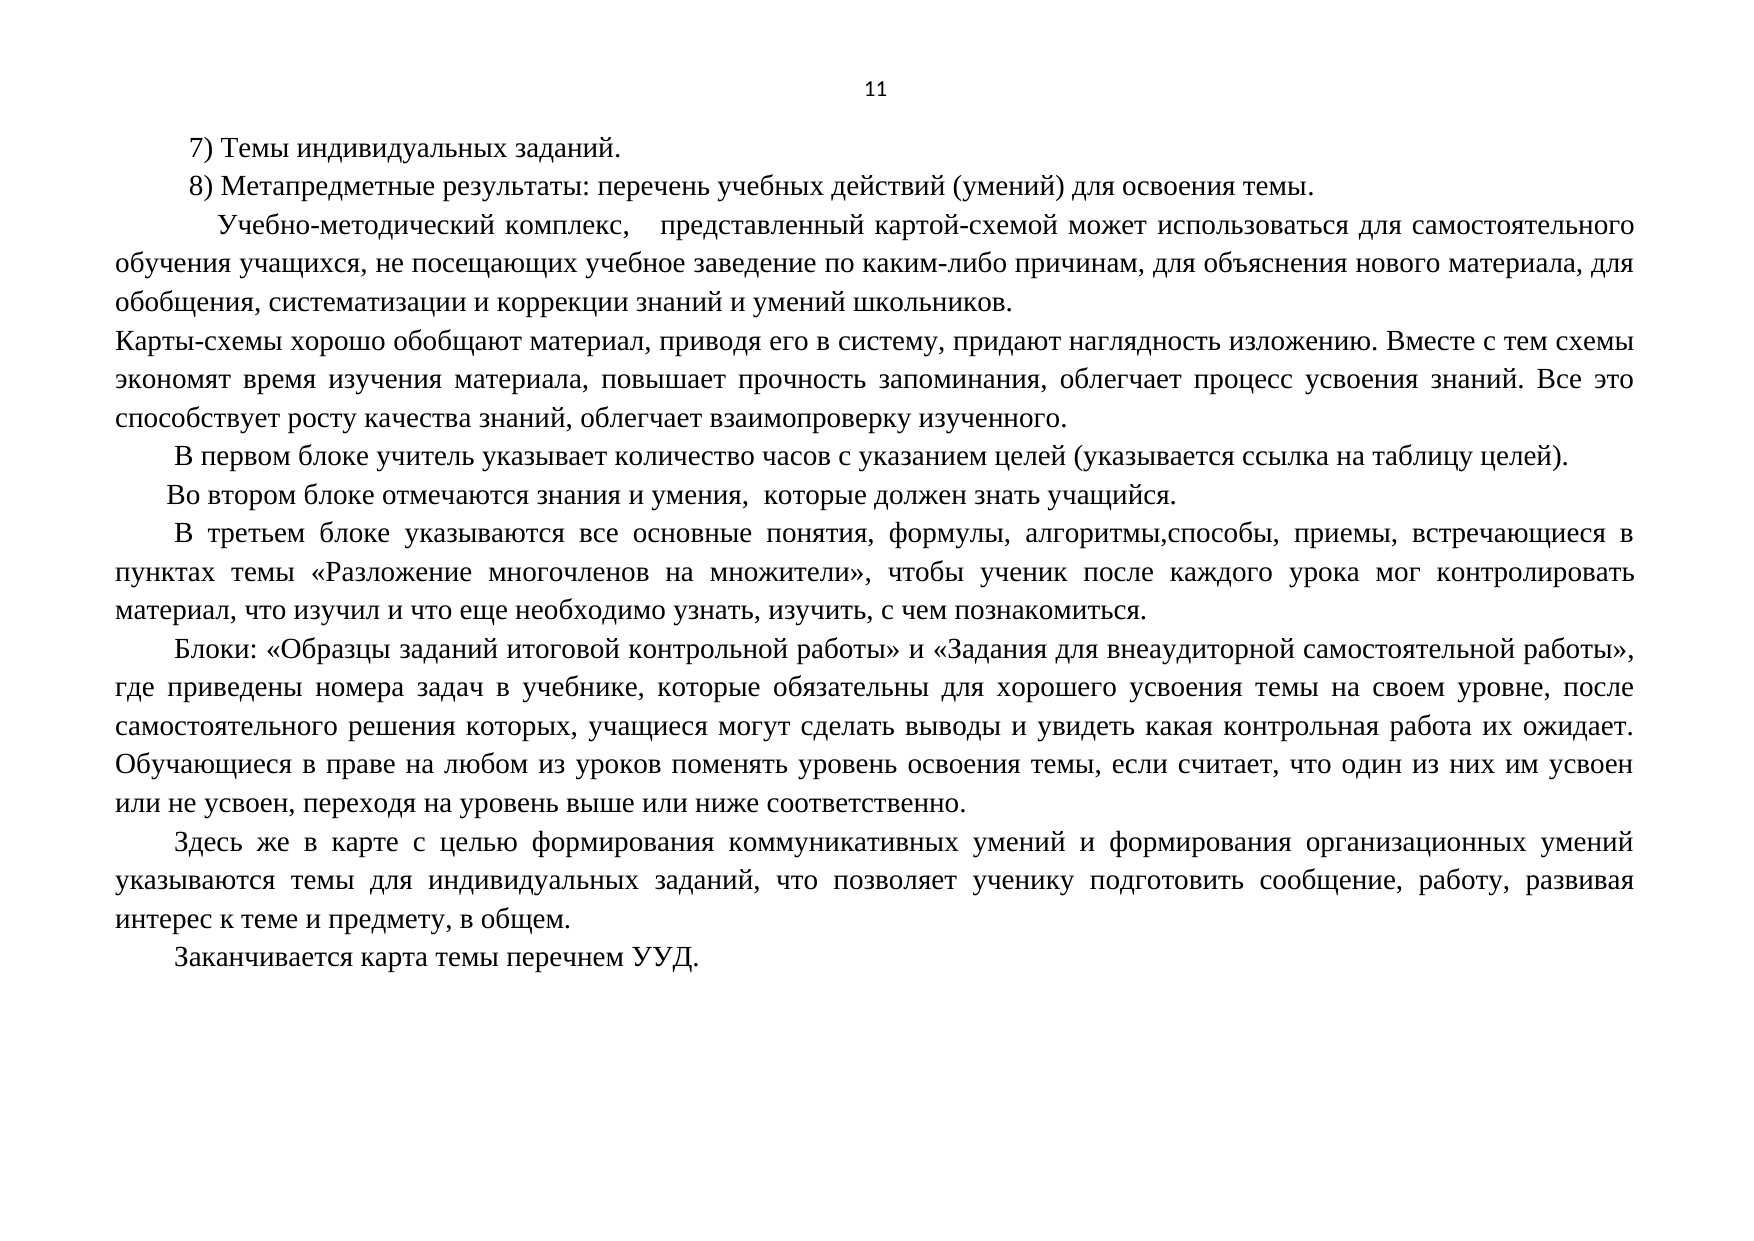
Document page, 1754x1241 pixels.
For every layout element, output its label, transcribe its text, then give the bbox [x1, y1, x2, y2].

text Во втором блоке отмечаются знания и умения, которые должен знать учащийся. [115, 477, 1636, 510]
text В третьем блоке указываются все основные понятия, формулы, алгоритмы,способы, приемы, встречающиеся в пунктах темы «Разложение многочленов на множители», чтобы ученик после каждого урока мог контролировать материал, что изучил и что еще необходимо узнать, изучить, с чем познакомиться. [115, 515, 1636, 626]
text Учебно-методический комплекс, представленный картой-схемой может использоваться для самостоятельного обучения учащихся, не посещающих учебное заведение по каким-либо причинам, для объяснения нового материала, для обобщения, систематизации и коррекции знаний и умений школьников. [115, 207, 1636, 318]
text Блоки: «Образцы заданий итоговой контрольной работы» и «Задания для внеаудиторной самостоятельной работы», где приведены номера задач в учебнике, которые обязательны для хорошего усвоения темы на своем уровне, после самостоятельного решения которых, учащиеся могут сделать выводы и увидеть какая контрольная работа их ожидает. Обучающиеся в праве на любом из уроков поменять уровень освоения темы, если считает, что один из них им усвоен или не усвоен, переходя на уровень выше или ниже соответственно. [115, 631, 1636, 819]
text В первом блоке учитель указывает количество часов с указанием целей (указывается ссылка на таблицу целей). [115, 438, 1636, 472]
text Карты-схемы хорошо обобщают материал, приводя его в систему, придают наглядность изложению. Вместе с тем схемы экономят время изучения материала, повышает прочность запоминания, облегчает процесс усвоения знаний. Все это способствует росту качества знаний, облегчает взаимопроверку изученного. [115, 323, 1636, 433]
text 8) Метапредметные результаты: перечень учебных действий (умений) для освоения темы. [115, 168, 1636, 202]
text Заканчивается карта темы перечнем УУД. [115, 939, 1636, 973]
text 7) Темы индивидуальных заданий. [115, 130, 1636, 163]
text Здесь же в карте с целью формирования коммуникативных умений и формирования организационных умений указываются темы для индивидуальных заданий, что позволяет ученику подготовить сообщение, работу, развивая интерес к теме и предмету, в общем. [115, 824, 1636, 934]
